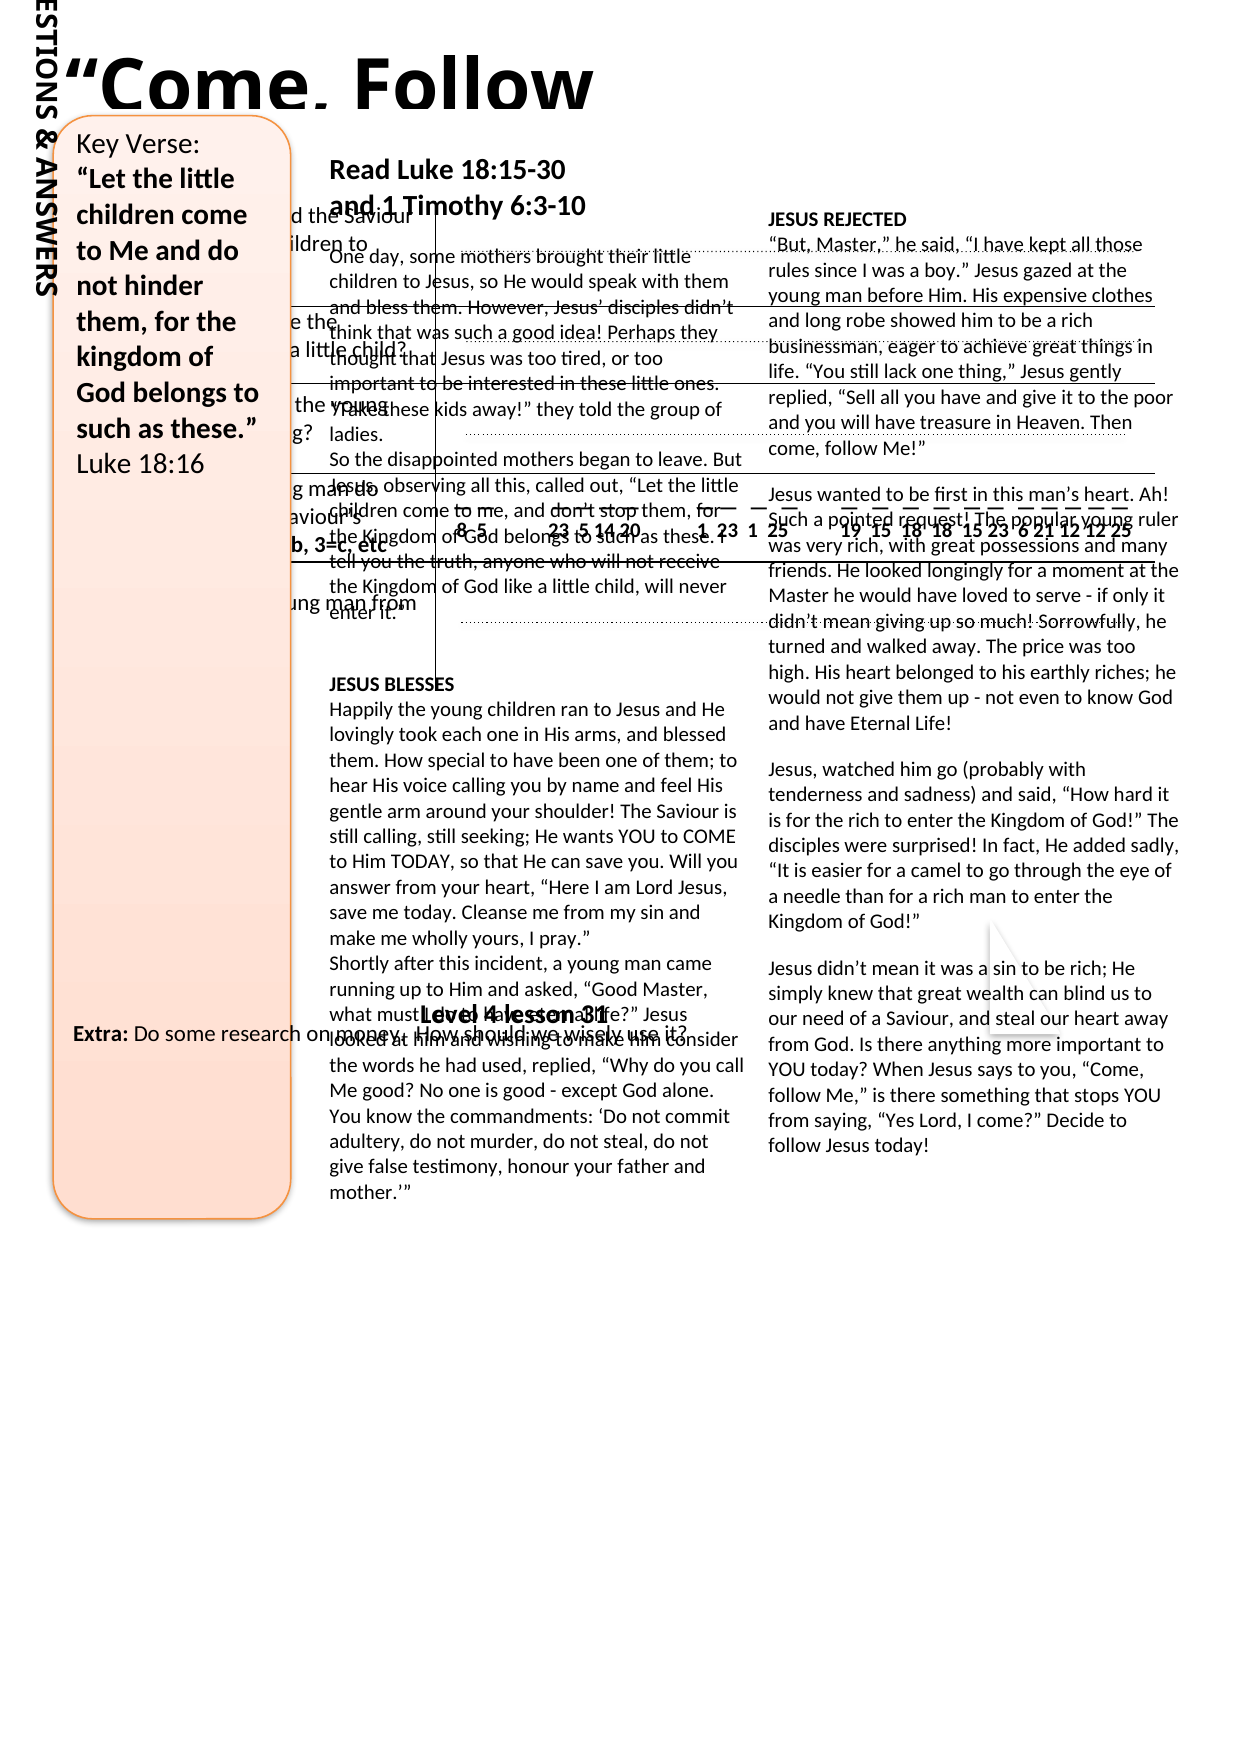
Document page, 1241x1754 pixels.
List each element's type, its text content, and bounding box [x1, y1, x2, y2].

table_cell [436, 563, 1155, 691]
table_cell [436, 384, 1155, 473]
table_cell 4. What did the young man do when he heard the Saviour’s words? Clue: 1=a, 2=b, 3=c, etc [296, 474, 435, 561]
table_cell 2. How do we receive the Kingdom of God like a little child? [296, 307, 435, 383]
table_cell 3. Why did Jesus tell the young man to sell everything? [296, 384, 435, 473]
table_header 1. What invitation did the Saviour give to encourage children to come to Him? [296, 201, 435, 306]
table_cell [436, 307, 1155, 383]
table_cell _ _ _ _ _ _ _ _ _ _ _ _ _ _ _ _ _ _ _ _ _ 8 5 23 5 14 20 1 23 1 25 19 15 18 18 15 23 6 21 12 12 25 [436, 474, 1155, 561]
table_header [436, 201, 1155, 306]
table_cell 5. What kept the young man from following Jesus? [296, 563, 435, 691]
